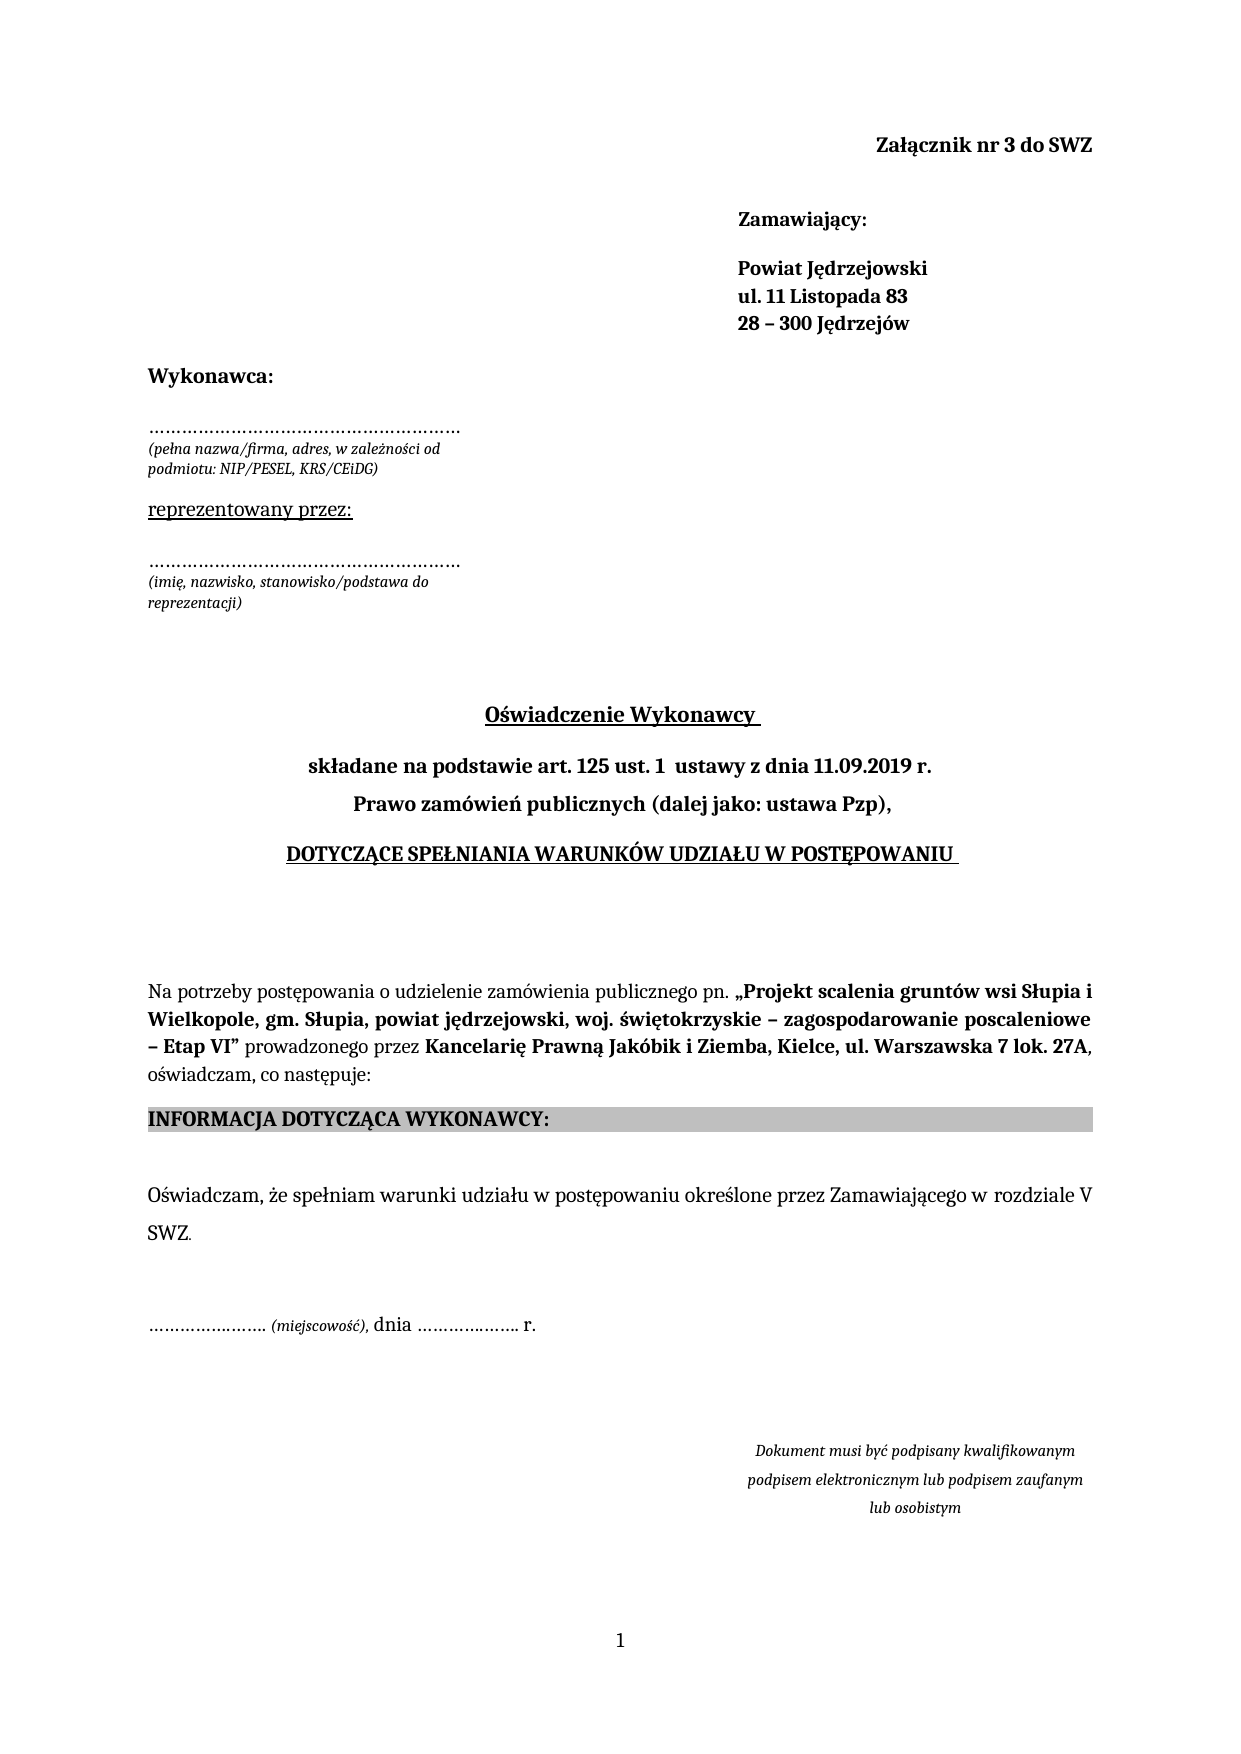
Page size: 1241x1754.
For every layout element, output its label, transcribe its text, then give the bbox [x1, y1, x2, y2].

text ………………………………………………… [148, 547, 472, 573]
text Oświadczam, że spełniam warunki udziału w postępowaniu określone przez Zamawiającego w rozdziale V SWZ. [148, 1182, 1093, 1246]
text INFORMACJA DOTYCZĄCA WYKONAWCY: [148, 1107, 1093, 1132]
text Załącznik nr 3 do SWZ [694, 133, 1093, 158]
text Na potrzeby postępowania o udzielenie zamówienia publicznego pn. „Projekt scalenia gruntów wsi Słupia i Wielkopole, gm. Słupia, powiat jędrzejowski, woj. świętokrzyskie – zagospodarowanie poscaleniowe – Etap VI” prowadzonego przez Kancelarię Prawną Jakóbik i Ziemba, Kielce, ul. Warszawska 7 lok. 27A, oświadczam, co następuje: [148, 980, 1093, 1087]
text Zamawiający: [738, 207, 1093, 231]
text Prawo zamówień publicznych (dalej jako: ustawa Pzp), [148, 791, 1093, 817]
text reprezentowany przez: [148, 497, 1093, 522]
text ………………………………………………… [148, 414, 472, 439]
text Wykonawca: [148, 363, 1093, 389]
text 28 – 300 Jędrzejów [709, 312, 1093, 336]
text Dokument musi być podpisany kwalifikowanym podpisem elektronicznym lub podpisem zaufanym lub osobistym [738, 1441, 1093, 1518]
text Oświadczenie Wykonawcy [148, 702, 1093, 728]
text (pełna nazwa/firma, adres, w zależności od podmiotu: NIP/PESEL, KRS/CEiDG) [148, 439, 472, 479]
text (imię, nazwisko, stanowisko/podstawa do reprezentacji) [148, 573, 472, 612]
text ul. 11 Listopada 83 [148, 284, 1093, 308]
text składane na podstawie art. 125 ust. 1 ustawy z dnia 11.09.2019 r. [148, 754, 1093, 779]
text Powiat Jędrzejowski [148, 257, 1093, 281]
text DOTYCZĄCE SPEŁNIANIA WARUNKÓW UDZIAŁU W POSTĘPOWANIU [148, 842, 1093, 867]
text …………….……. (miejscowość), dnia ………….……. r. [148, 1313, 1093, 1337]
